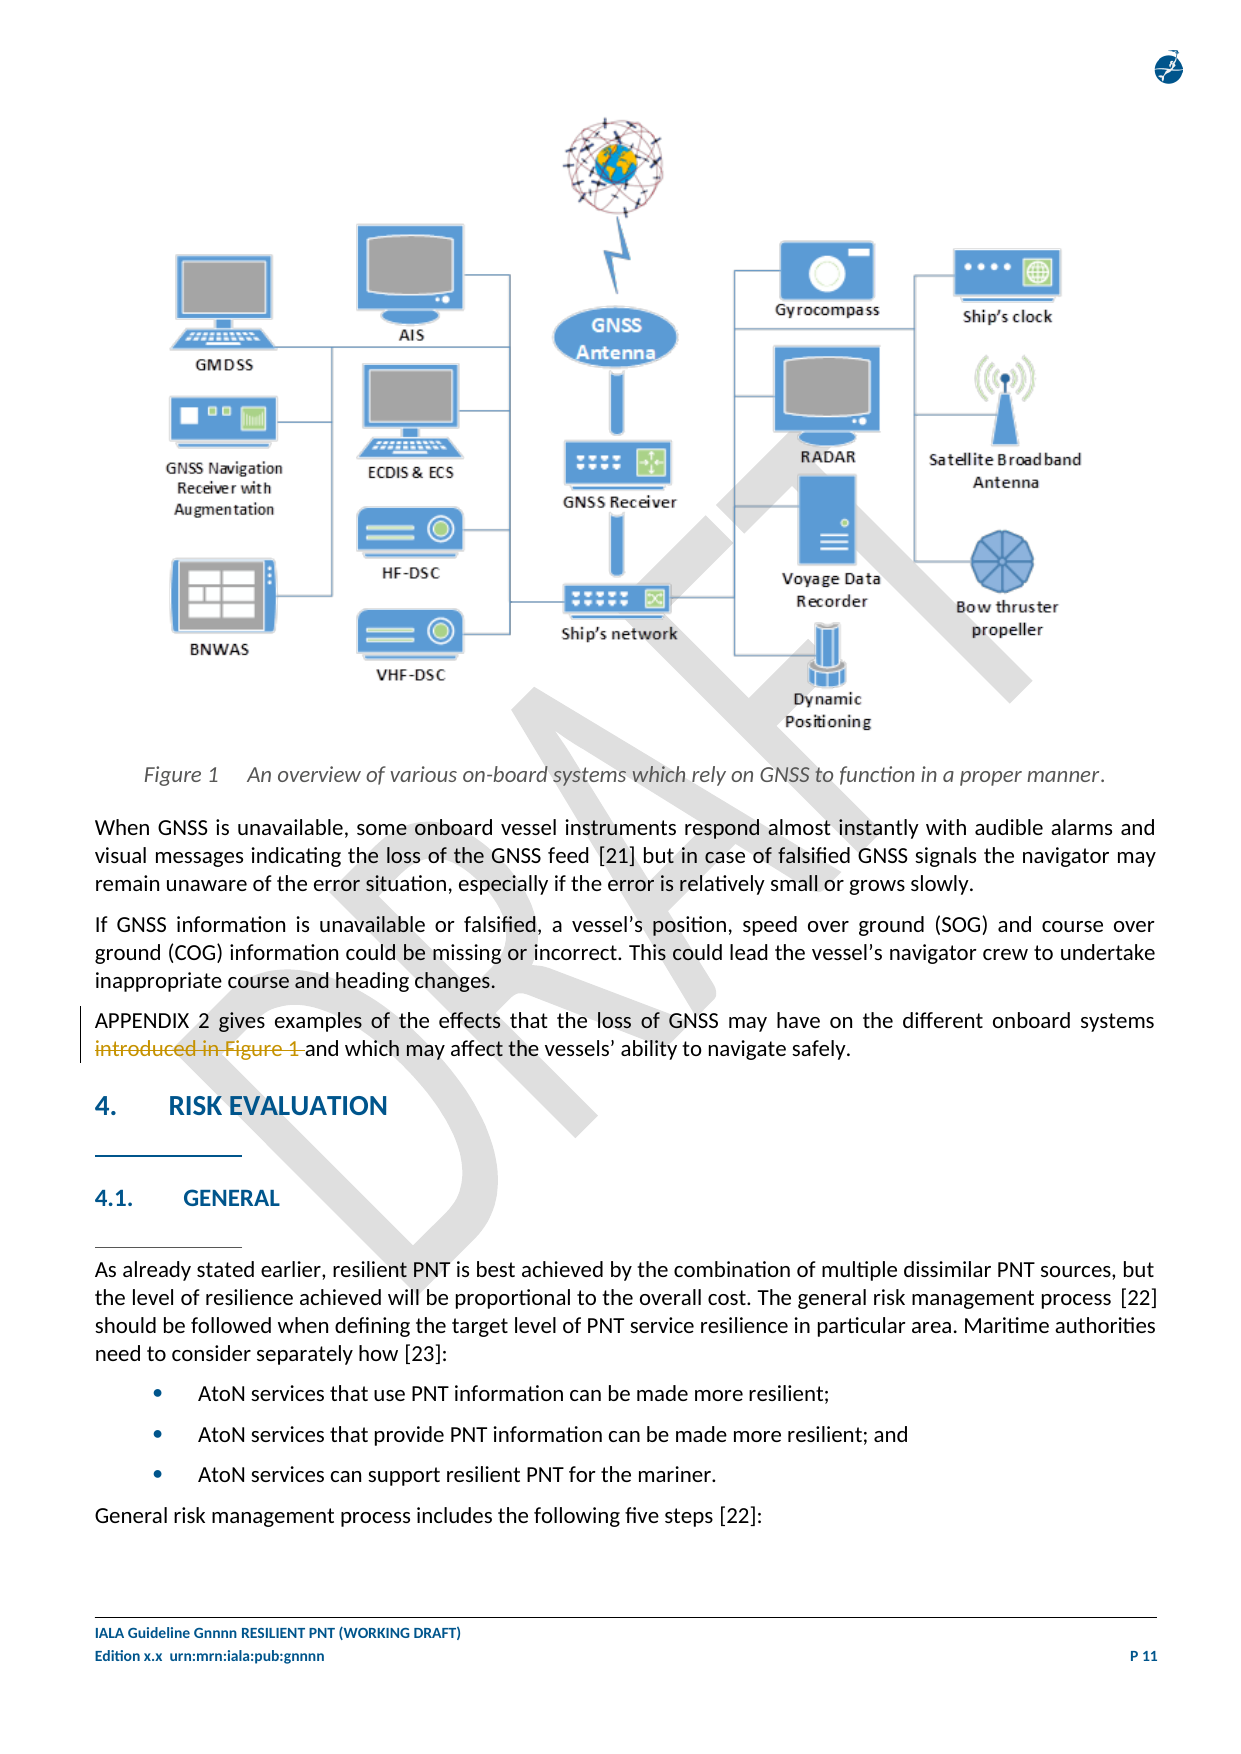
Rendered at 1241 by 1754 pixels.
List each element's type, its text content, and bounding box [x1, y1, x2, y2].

text An overview of various on-board systems which rely on GNSS to function in a proper manner. [94, 760, 1157, 788]
text AtoN services can support resilient PNT for the mariner. [153, 1460, 1157, 1488]
text AtoN services that provide PNT information can be made more resilient; and [153, 1420, 1157, 1448]
picture [1123, 0, 1241, 119]
text If GNSS information is unavailable or falsified, a vessel’s position, speed over ground (SOG) and course over ground (COG) information could be missing or incorrect. This could lead the vessel’s navigator crew to undertake inappropriate course and heading changes. [94, 910, 1157, 994]
text When GNSS is unavailable, some onboard vessel instruments respond almost instantly with audible alarms and visual messages indicating the loss of the GNSS feed [21] but in case of falsified GNSS signals the navigator may remain unaware of the error situation, especially if the error is relatively small or grows slowly. [94, 813, 1157, 897]
subtitle Risk evaluation [94, 1087, 1157, 1123]
text APPENDIX 2 gives examples of the effects that the loss of GNSS may have on the different onboard systems and which may affect the vessels’ ability to navigate safely. [94, 1006, 1157, 1062]
text AtoN services that use PNT information can be made more resilient; [153, 1379, 1157, 1407]
picture [146, 113, 1106, 736]
text General risk management process includes the following five steps [22]: [94, 1501, 1157, 1529]
text As already stated earlier, resilient PNT is best achieved by the combination of multiple dissimilar PNT sources, but the level of resilience achieved will be proportional to the overall cost. The general risk management process [22] should be followed when defining the target level of PNT service resilience in particular area. Maritime authorities need to consider separately how [23]: [94, 1255, 1157, 1367]
subtitle General [94, 1182, 1157, 1213]
